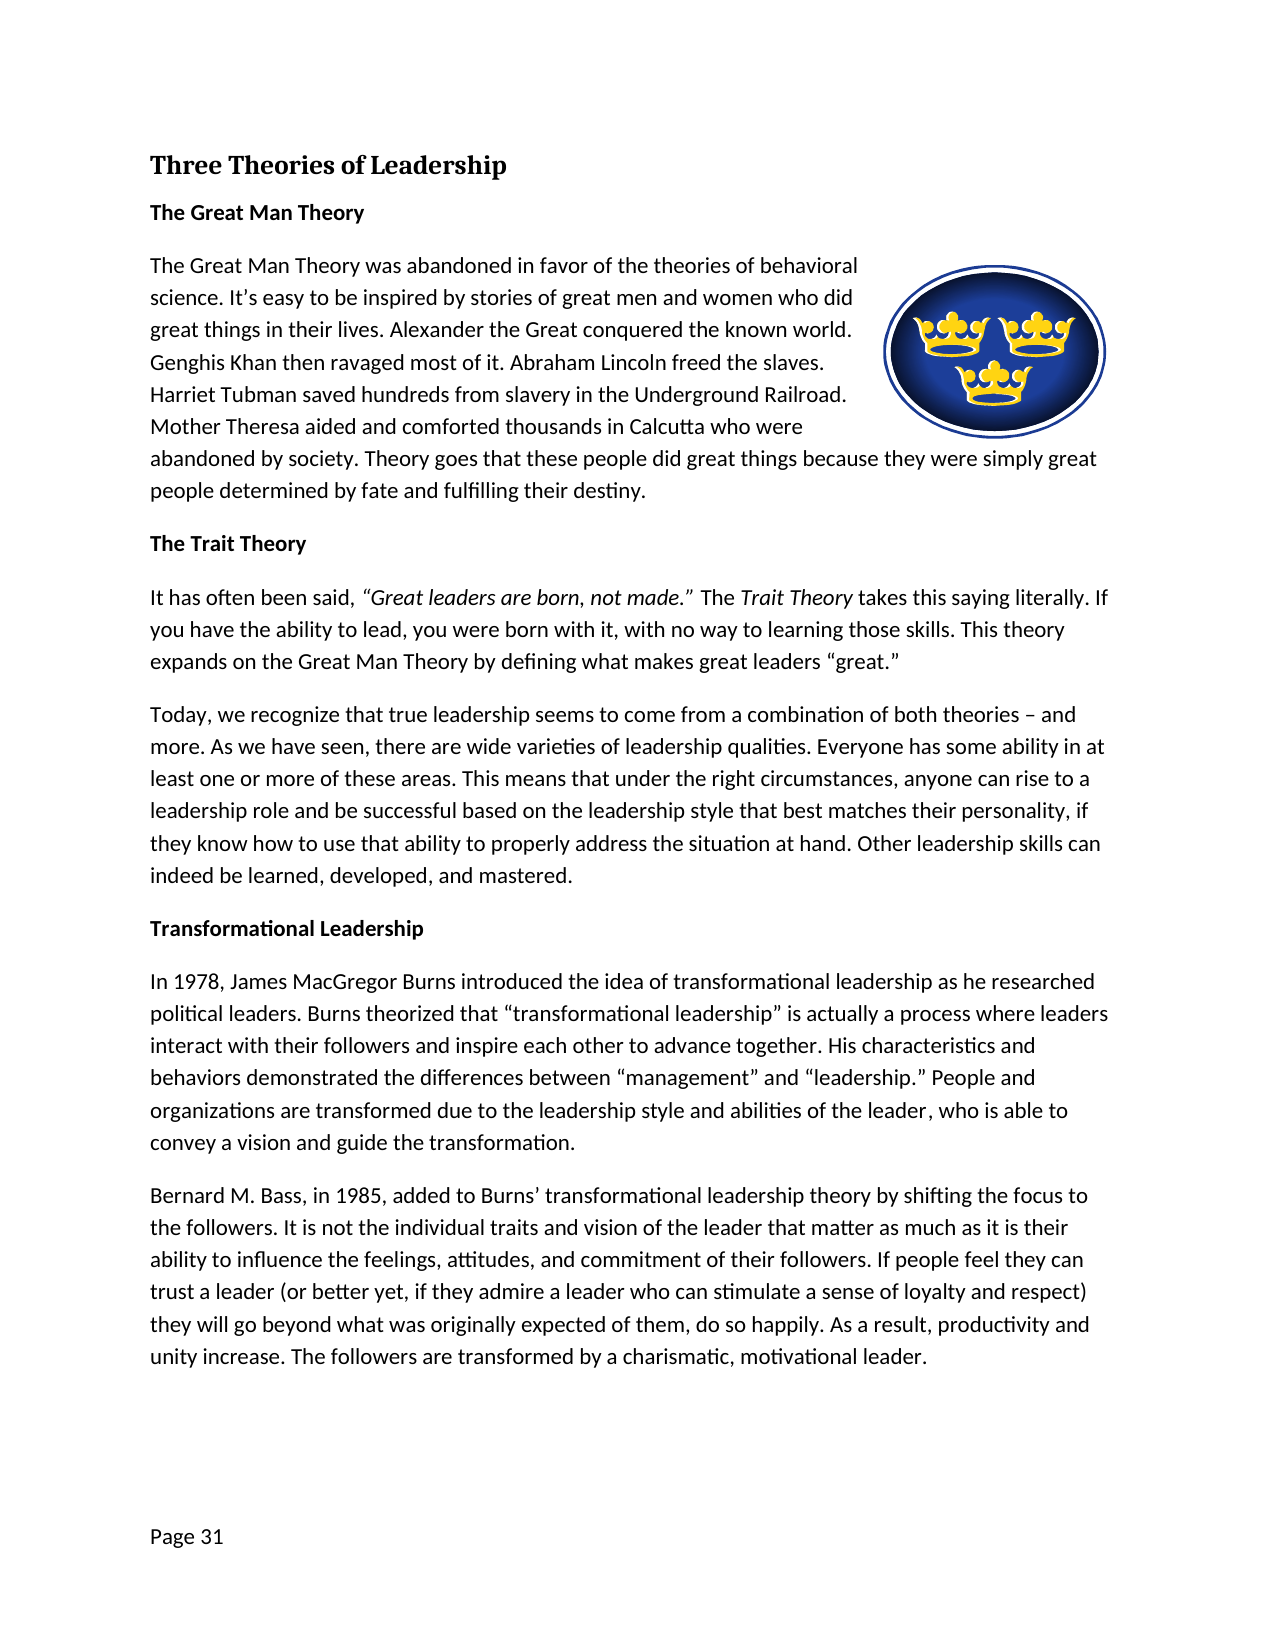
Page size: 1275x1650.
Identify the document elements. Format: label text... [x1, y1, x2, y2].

text In 1978, James MacGregor Burns introduced the idea of transformational leadership as he researched political leaders. Burns theorized that “transformational leadership” is actually a process where leaders interact with their followers and inspire each other to advance together. His characteristics and behaviors demonstrated the differences between “management” and “leadership.” People and organizations are transformed due to the leadership style and abilities of the leader, who is able to convey a vision and guide the transformation. [150, 967, 1125, 1156]
text Transformational Leadership [150, 914, 1125, 942]
text It has often been said, “Great leaders are born, not made.” The Trait Theory takes this saying literally. If you have the ability to lead, you were born with it, with no way to learning those skills. This theory expands on the Great Man Theory by defining what makes great leaders “great.” [150, 583, 1125, 675]
text Bernard M. Bass, in 1985, added to Burns’ transformational leadership theory by shifting the focus to the followers. It is not the individual traits and vision of the leader that matter as much as it is their ability to influence the feelings, attitudes, and commitment of their followers. If people feel they can trust a leader (or better yet, if they admire a leader who can stimulate a sense of loyalty and respect) they will go beyond what was originally expected of them, do so happily. As a result, productivity and unity increase. The followers are transformed by a charismatic, motivational leader. [150, 1181, 1125, 1370]
subtitle Three Theories of Leadership [150, 150, 1125, 181]
text The Trait Theory [150, 529, 1125, 558]
text Today, we recognize that true leadership seems to come from a combination of both theories – and more. As we have seen, there are wide varieties of leadership qualities. Everyone has some ability in at least one or more of these areas. This means that under the right circumstances, anyone can rise to a leadership role and be successful based on the leadership style that best matches their personality, if they know how to use that ability to properly address the situation at hand. Other leadership skills can indeed be learned, developed, and mastered. [150, 700, 1125, 889]
text The Great Man Theory [150, 198, 1125, 226]
text The Great Man Theory was abandoned in favor of the theories of behavioral science. It’s easy to be inspired by stories of great men and women who did great things in their lives. Alexander the Great conquered the known world. Genghis Khan then ravaged most of it. Abraham Lincoln freed the slaves. Harriet Tubman saved hundreds from slavery in the Underground Railroad. Mother Theresa aided and comforted thousands in Calcutta who were abandoned by society. Theory goes that these people did great things because they were simply great people determined by fate and fulfilling their destiny. [150, 251, 1125, 504]
